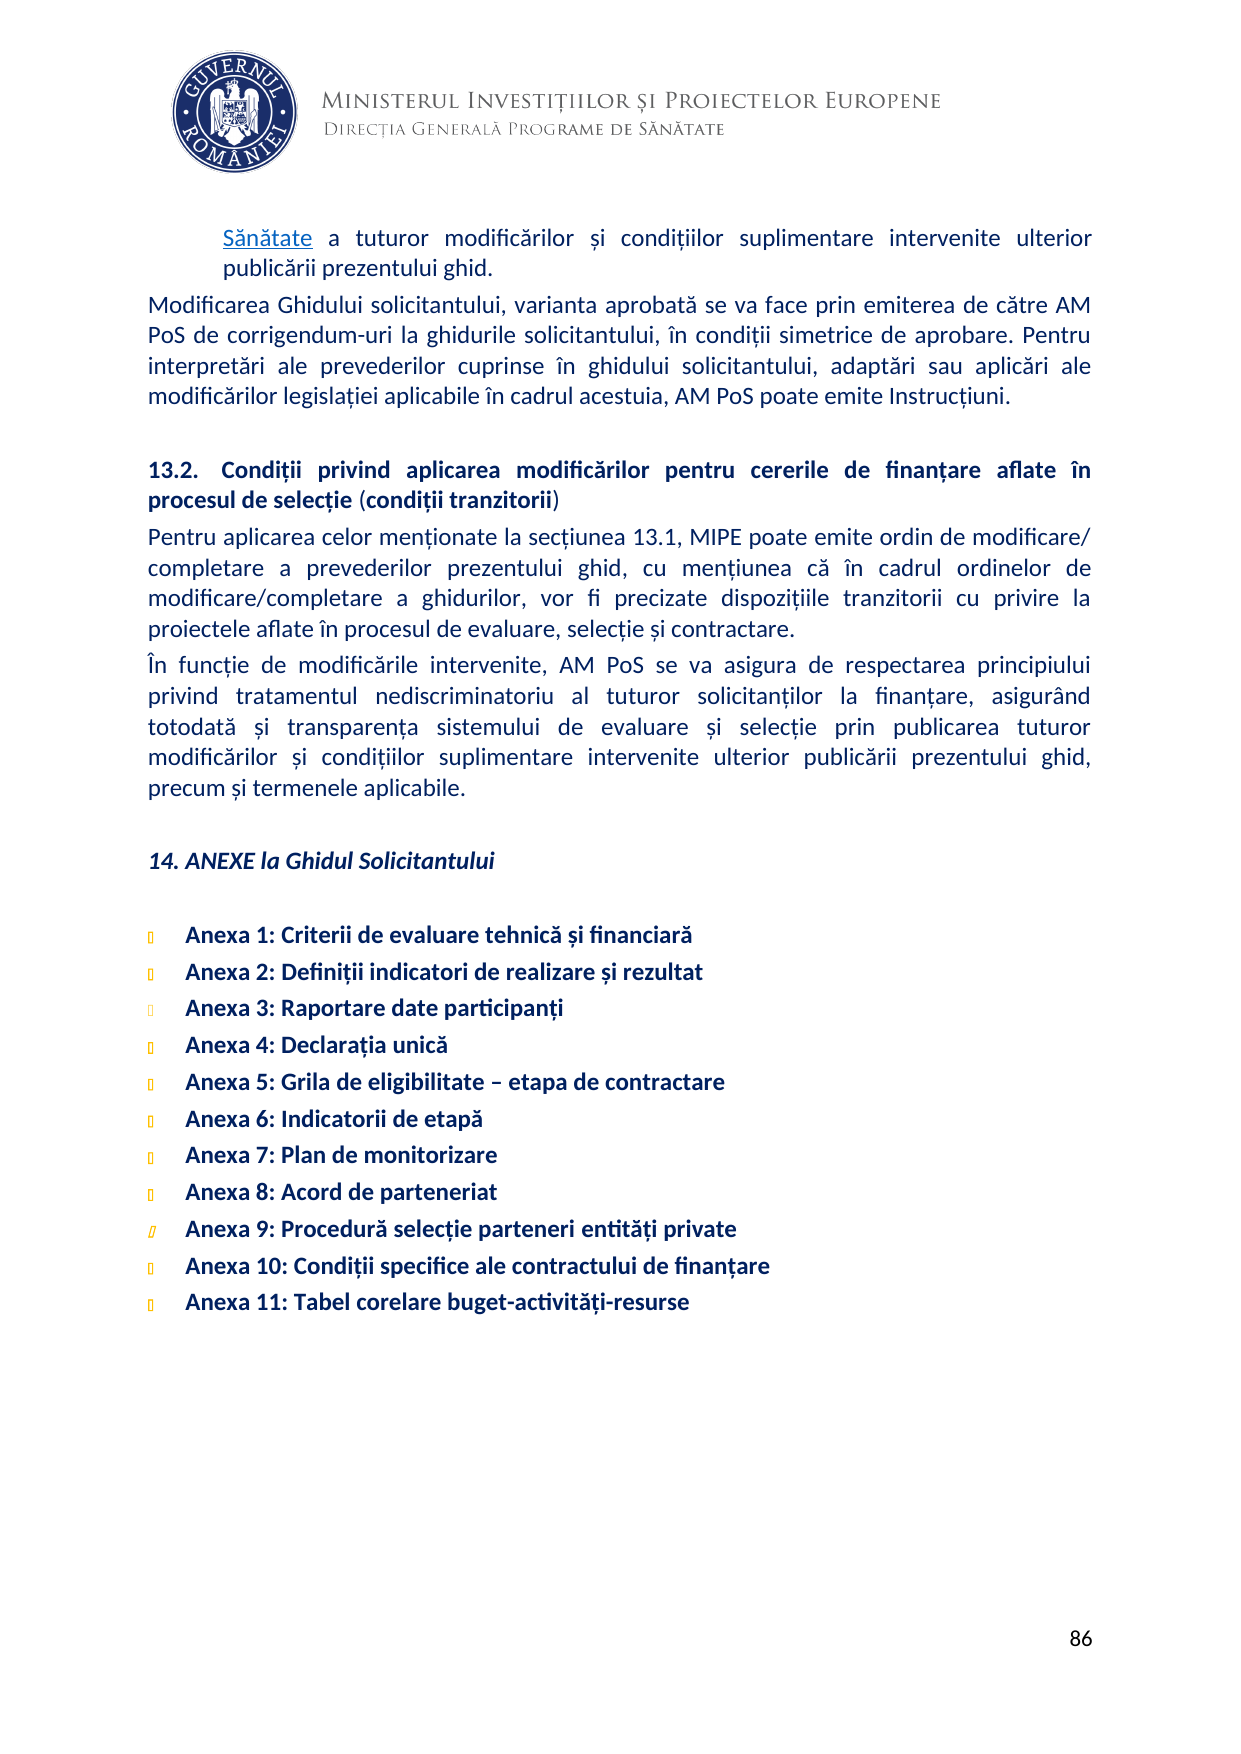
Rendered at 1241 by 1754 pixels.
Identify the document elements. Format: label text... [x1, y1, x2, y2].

list Anexa 11: Tabel corelare buget-activități-resurse [148, 1287, 1092, 1317]
list Anexa 8: Acord de parteneriat [148, 1176, 1092, 1207]
picture [147, 29, 963, 194]
list Anexa 2: Definiții indicatori de realizare și rezultat [148, 956, 1092, 986]
list Anexa 4: Declarația unică [148, 1029, 1092, 1060]
list Anexa 10: Condiții specifice ale contractului de finanțare [148, 1250, 1092, 1280]
list ANEXE la Ghidul Solicitantului [148, 845, 1092, 876]
list Anexa 3: Raportare date participanți [148, 992, 1092, 1023]
text Modificarea Ghidului solicitantului, varianta aprobată se va face prin emiterea de către AM PoS de corrigendum-uri la ghidurile solicitantului, în condiții simetrice de aprobare. Pentru interpretări ale prevederilor cuprinse în ghidului solicitantului, adaptări sau aplicări ale modificărilor legislației aplicabile în cadrul acestuia, AM PoS poate emite Instrucțiuni. [148, 289, 1092, 411]
text Pentru aplicarea celor menționate la secțiunea 13.1, MIPE poate emite ordin de modificare/ completare a prevederilor prezentului ghid, cu mențiunea că în cadrul ordinelor de modificare/completare a ghidurilor, vor fi precizate dispozițiile tranzitorii cu privire la proiectele aflate în procesul de evaluare, selecție și contractare. [148, 521, 1092, 643]
list Anexa 1: Criterii de evaluare tehnică și financiară [148, 919, 1092, 949]
list Condiții privind aplicarea modificărilor pentru cererile de finanțare aflate în procesul de selecție (condiții tranzitorii) [148, 454, 1092, 515]
list Anexa 6: Indicatorii de etapă [148, 1103, 1092, 1133]
text În funcție de modificările intervenite, AM PoS se va asigura de respectarea principiului privind tratamentul nediscriminatoriu al tuturor solicitanților la finanțare, asigurând totodată și transparența sistemului de evaluare și selecție prin publicarea tuturor modificărilor și condițiilor suplimentare intervenite ulterior publicării prezentului ghid, precum și termenele aplicabile. [148, 650, 1092, 802]
list Anexa 5: Grila de eligibilitate – etapa de contractare [148, 1066, 1092, 1096]
list Anexa 7: Plan de monitorizare [148, 1139, 1092, 1170]
list Anexa 9: Procedură selecție parteneri entități private [148, 1213, 1092, 1243]
